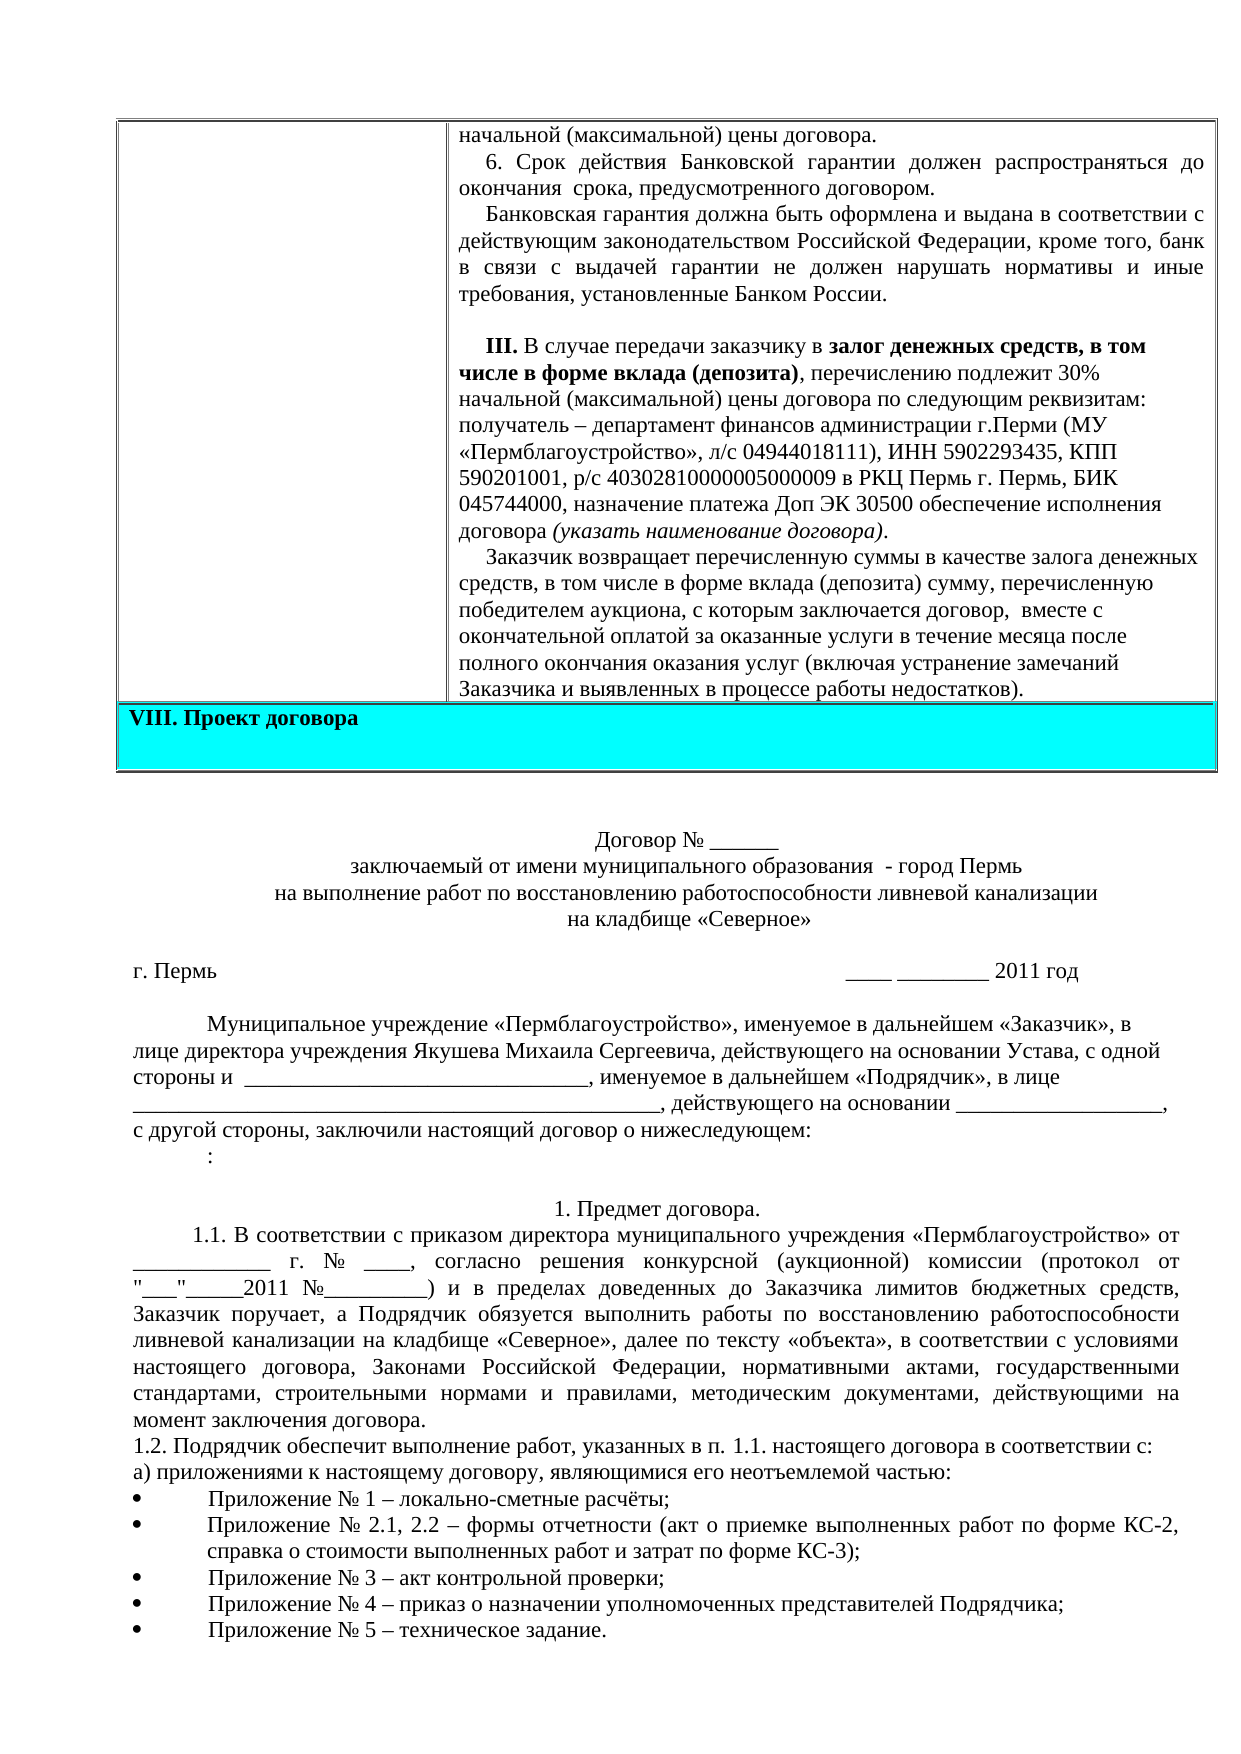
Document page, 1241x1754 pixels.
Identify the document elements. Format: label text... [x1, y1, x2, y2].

text заключаемый от имени муниципального образования - город Пермь [133, 852, 1181, 878]
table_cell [448, 122, 1215, 701]
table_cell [117, 119, 447, 701]
text Договор № ______ [133, 826, 1181, 852]
text Муниципальное учреждение «Пермблагоустройство», именуемое в дальнейшем «Заказчик», в лице директора учреждения Якушева Михаила Сергеевича, действующего на основании Устава, с одной стороны и ______________________________, именуемое в дальнейшем «Подрядчик», в лице ______________________________________________, действующего на основании __________________, с другой стороны, заключили настоящий договор о нижеследующем: [133, 1010, 1181, 1142]
list Приложение № 1 – локально-сметные расчёты; [133, 1485, 1181, 1511]
list Приложение № 4 – приказ о назначении уполномоченных представителей Подрядчика; [133, 1590, 1181, 1616]
list Приложение № 3 – акт контрольной проверки; [133, 1564, 1181, 1590]
text 1.2. Подрядчик обеспечит выполнение работ, указанных в п. 1.1. настоящего договора в соответствии с: [133, 1432, 1181, 1458]
text : [133, 1142, 1181, 1168]
list Приложение № 2.1, 2.2 – формы отчетности (акт о приемке выполненных работ по форме КС-2, справка о стоимости выполненных работ и затрат по форме КС-3); [133, 1511, 1181, 1564]
text 1. Предмет договора. [133, 1195, 1181, 1221]
text г. Пермь ____ ________ 2011 год [133, 958, 1181, 984]
text 1.1. В соответствии с приказом директора муниципального учреждения «Пермблагоустройство» от ____________ г. № ____, согласно решения конкурсной (аукционной) комиссии (протокол от "___"_____2011 №_________) и в пределах доведенных до Заказчика лимитов бюджетных средств, Заказчик поручает, а Подрядчик обязуется выполнить работы по восстановлению работоспособности ливневой канализации на кладбище «Северное», далее по тексту «объекта», в соответствии с условиями настоящего договора, Законами Российской Федерации, нормативными актами, государственными стандартами, строительными нормами и правилами, методическим документами, действующими на момент заключения договора. [133, 1221, 1181, 1432]
text а) приложениями к настоящему договору, являющимися его неотъемлемой частью: [133, 1458, 1181, 1485]
text на выполнение работ по восстановлению работоспособности ливневой канализации [133, 878, 1181, 905]
list Приложение № 5 – техническое задание. [133, 1616, 1181, 1643]
table_cell VIII. Проект договора [117, 701, 1215, 769]
text на кладбище «Северное» [133, 905, 1181, 931]
